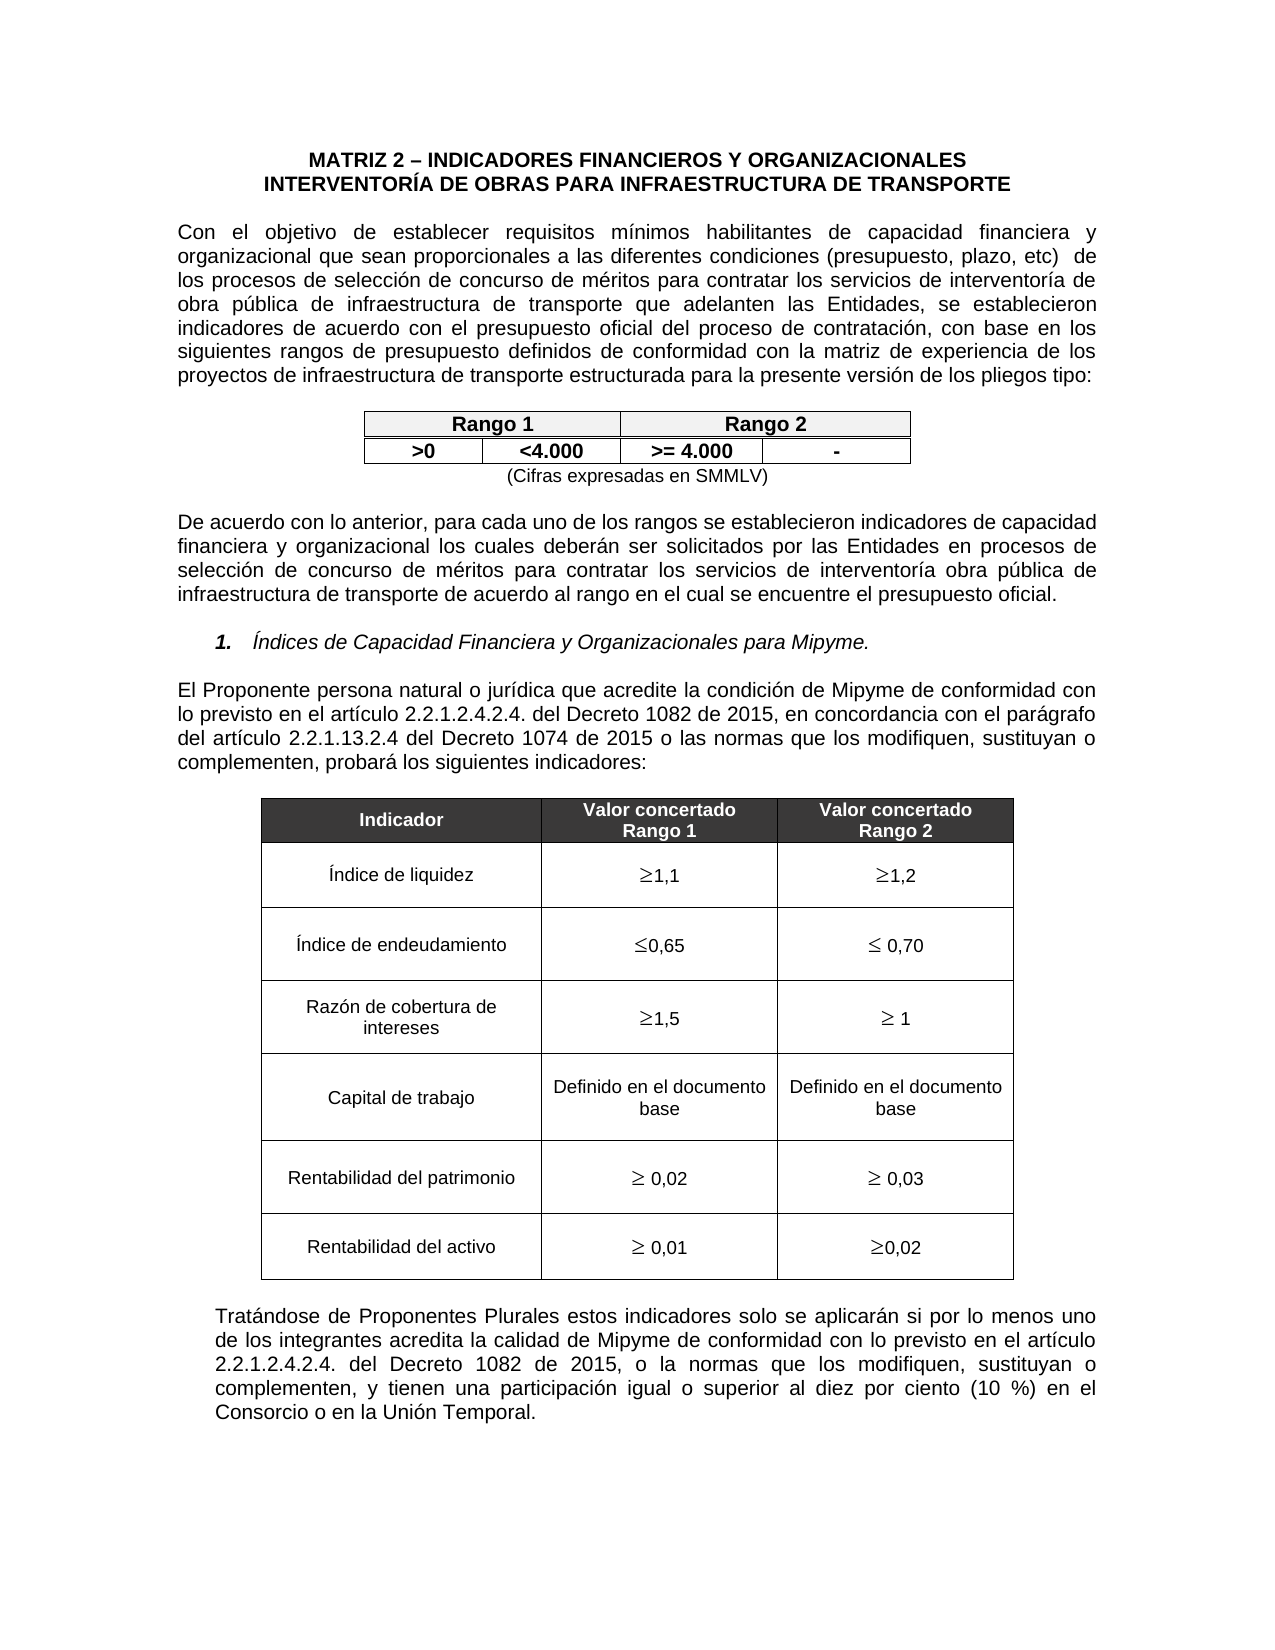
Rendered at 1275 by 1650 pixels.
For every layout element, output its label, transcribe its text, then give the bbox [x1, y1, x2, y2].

table_cell 1 [778, 981, 1013, 1053]
table_cell >= 4.000 [621, 439, 762, 463]
table_cell 0,02 [778, 1214, 1013, 1279]
table_cell Definido en el documento base [778, 1054, 1013, 1140]
table_cell - [763, 439, 910, 463]
table_cell >0 [365, 439, 482, 463]
text (Cifras expresadas en SMMLV) [177, 464, 1098, 486]
table_cell Rentabilidad del activo [262, 1214, 541, 1279]
table_cell 0,02 [542, 1141, 777, 1213]
table_cell Rentabilidad del patrimonio [262, 1141, 541, 1213]
table_cell 0,65 [542, 908, 777, 980]
table_header Indicador [262, 799, 541, 842]
table_cell Definido en el documento base [542, 1054, 777, 1140]
table_header Rango 2 [621, 412, 910, 436]
text Con el objetivo de establecer requisitos mínimos habilitantes de capacidad financiera y organizacional que sean proporcionales a las diferentes condiciones (presupuesto, plazo, etc) de los procesos de selección de concurso de méritos para contratar los servicios de interventoría de obra pública de infraestructura de transporte que adelanten las Entidades, se establecieron indicadores de acuerdo con el presupuesto oficial del proceso de contratación, con base en los siguientes rangos de presupuesto definidos de conformidad con la matriz de experiencia de los proyectos de infraestructura de transporte estructurada para la presente versión de los pliegos tipo: [177, 219, 1098, 387]
table_cell Razón de cobertura de intereses [262, 981, 541, 1053]
table_cell 1,1 [542, 843, 777, 907]
table_cell 0,70 [778, 908, 1013, 980]
text De acuerdo con lo anterior, para cada uno de los rangos se establecieron indicadores de capacidad financiera y organizacional los cuales deberán ser solicitados por las Entidades en procesos de selección de concurso de méritos para contratar los servicios de interventoría obra pública de infraestructura de transporte de acuerdo al rango en el cual se encuentre el presupuesto oficial. [177, 510, 1098, 606]
table_header Valor concertado Rango 1 [542, 799, 777, 842]
text INTERVENTORÍA DE OBRAS PARA INFRAESTRUCTURA DE TRANSPORTE [177, 172, 1098, 196]
table_cell 1,5 [542, 981, 777, 1053]
list Índices de Capacidad Financiera y Organizacionales para Mipyme. [215, 630, 1098, 654]
table_cell Capital de trabajo [262, 1054, 541, 1140]
table_cell 0,03 [778, 1141, 1013, 1213]
text El Proponente persona natural o jurídica que acredite la condición de Mipyme de conformidad con lo previsto en el artículo 2.2.1.2.4.2.4. del Decreto 1082 de 2015, en concordancia con el parágrafo del artículo 2.2.1.13.2.4 del Decreto 1074 de 2015 o las normas que los modifiquen, sustituyan o complementen, probará los siguientes indicadores: [177, 678, 1098, 773]
list Tratándose de Proponentes Plurales estos indicadores solo se aplicarán si por lo menos uno de los integrantes acredita la calidad de Mipyme de conformidad con lo previsto en el artículo 2.2.1.2.4.2.4. del Decreto 1082 de 2015, o la normas que los modifiquen, sustituyan o complementen, y tienen una participación igual o superior al diez por ciento (10 %) en el Consorcio o en la Unión Temporal. [215, 1304, 1098, 1424]
table_cell Índice de endeudamiento [262, 908, 541, 980]
table_cell Índice de liquidez [262, 843, 541, 907]
table_header Rango 1 [365, 412, 620, 436]
table_cell 1,2 [778, 843, 1013, 907]
text MATRIZ 2 – INDICADORES FINANCIEROS Y ORGANIZACIONALES [177, 148, 1098, 172]
table_cell 0,01 [542, 1214, 777, 1279]
table_cell <4.000 [483, 439, 620, 463]
table_header Valor concertado Rango 2 [778, 799, 1013, 842]
